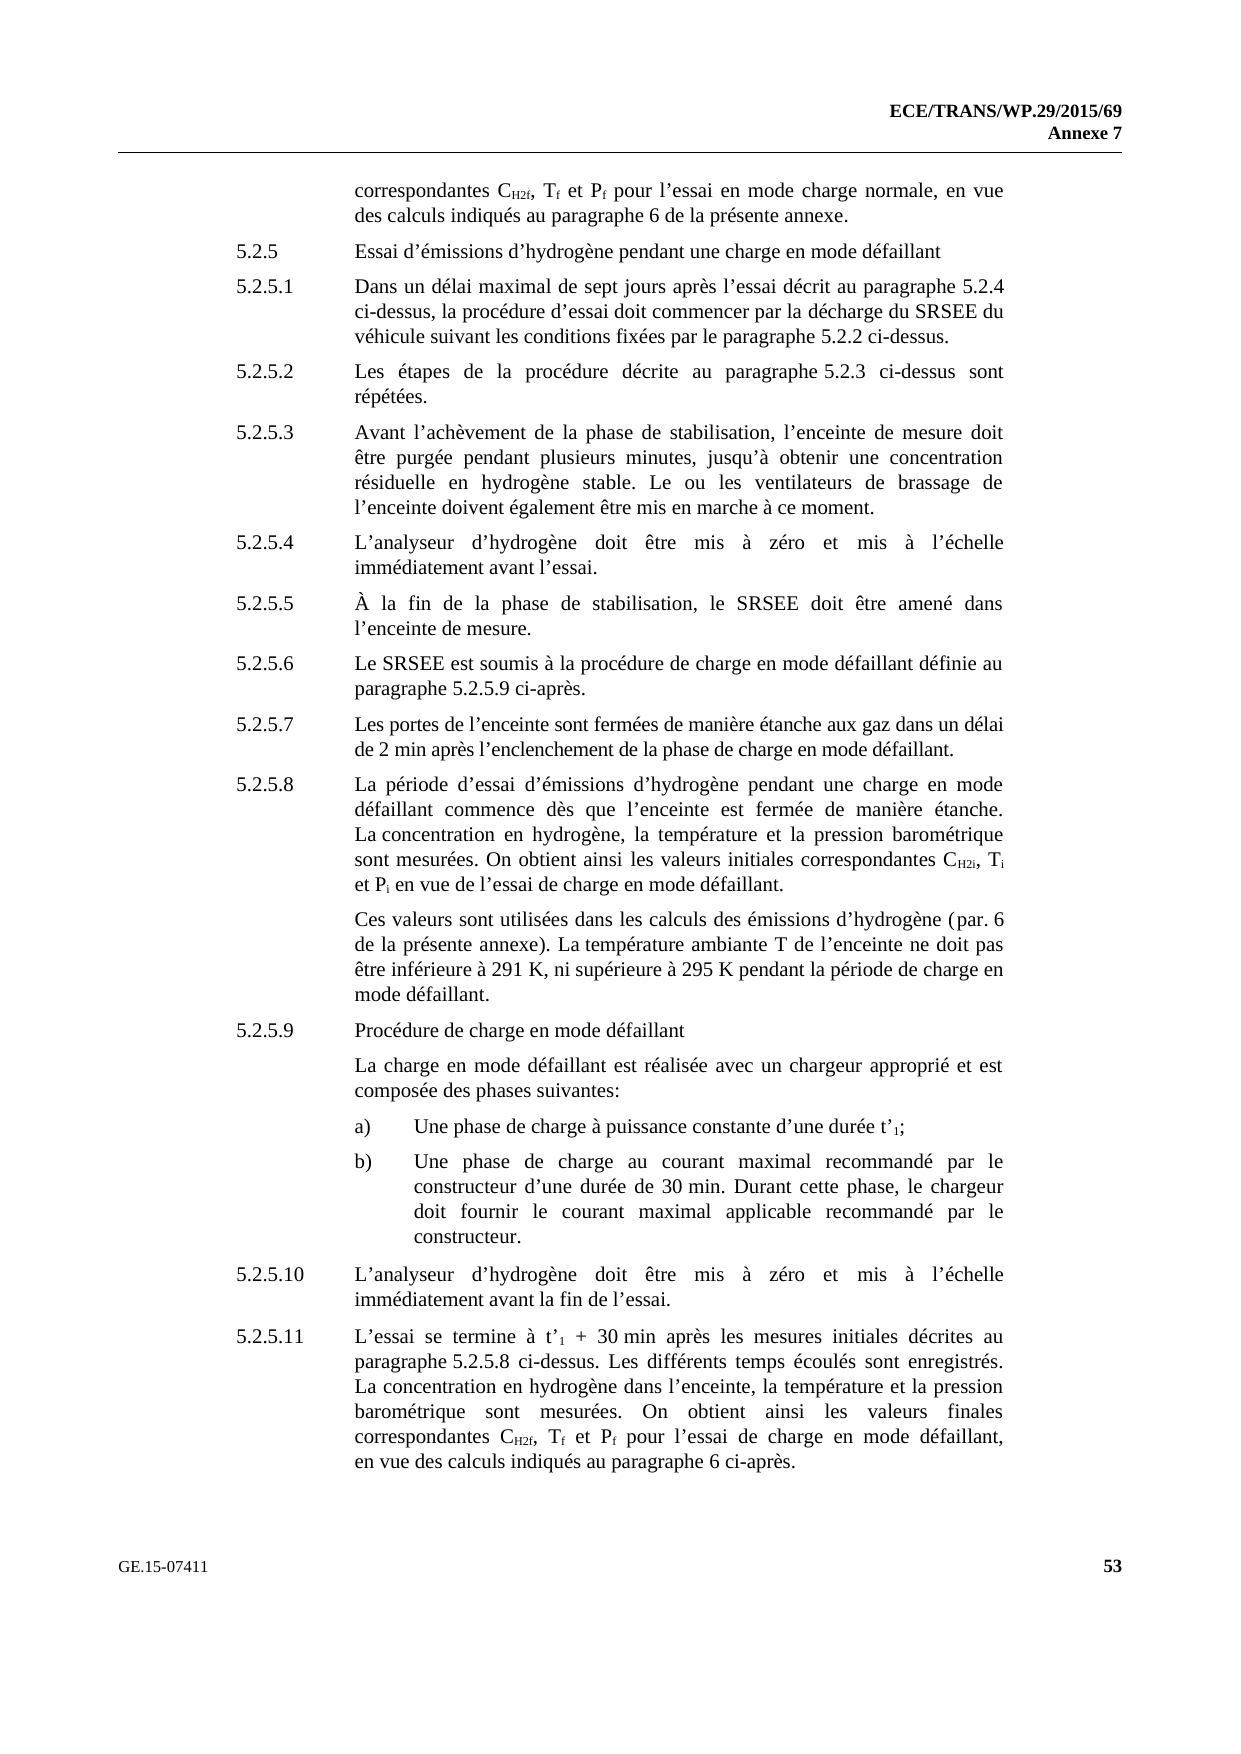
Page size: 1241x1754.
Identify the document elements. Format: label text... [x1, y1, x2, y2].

text 5.2.5.3 Avant l’achèvement de la phase de stabilisation, l’enceinte de mesure doit être purgée pendant plusieurs minutes, jusqu’à obtenir une concentration résiduelle en hydrogène stable. Le ou les ventilateurs de brassage de l’enceinte doivent également être mis en marche à ce moment. [236, 419, 1004, 519]
text 5.2.5.8 La période d’essai d’émissions d’hydrogène pendant une charge en mode défaillant commence dès que l’enceinte est fermée de manière étanche. La concentration en hydrogène, la température et la pression barométrique sont mesurées. On obtient ainsi les valeurs initiales correspondantes CH2i, Ti et Pi en vue de l’essai de charge en mode défaillant. [236, 771, 1004, 896]
text 5.2.5.2 Les étapes de la procédure décrite au paragraphe 5.2.3 ci-dessus sont répétées. [236, 358, 1004, 408]
text 5.2.5.11 L’essai se termine à t’1 + 30 min après les mesures initiales décrites au paragraphe 5.2.5.8 ci-dessus. Les différents temps écoulés sont enregistrés. La concentration en hydrogène dans l’enceinte, la température et la pression barométrique sont mesurées. On obtient ainsi les valeurs finales correspondantes CH2f, Tf et Pf pour l’essai de charge en mode défaillant, en vue des calculs indiqués au paragraphe 6 ci-après. [236, 1323, 1004, 1473]
text 5.2.5.6 Le SRSEE est soumis à la procédure de charge en mode défaillant définie au paragraphe 5.2.5.9 ci-après. [236, 650, 1004, 700]
text 5.2.5.10 L’analyseur d’hydrogène doit être mis à zéro et mis à l’échelle immédiatement avant la fin de l’essai. [236, 1261, 1004, 1311]
text 5.2.5 Essai d’émissions d’hydrogène pendant une charge en mode défaillant [236, 238, 1004, 263]
text 5.2.5.1 Dans un délai maximal de sept jours après l’essai décrit au paragraphe 5.2.4 ci-dessus, la procédure d’essai doit commencer par la décharge du SRSEE du véhicule suivant les conditions fixées par le paragraphe 5.2.2 ci-dessus. [236, 273, 1004, 348]
text 5.2.5.4 L’analyseur d’hydrogène doit être mis à zéro et mis à l’échelle immédiatement avant l’essai. [236, 529, 1004, 579]
text 5.2.5.9 Procédure de charge en mode défaillant [236, 1017, 1004, 1042]
text a) Une phase de charge à puissance constante d’une durée t’1; [354, 1113, 1004, 1138]
text 5.2.5.7 Les portes de l’enceinte sont fermées de manière étanche aux gaz dans un délai de 2 min après l’enclenchement de la phase de charge en mode défaillant. [236, 711, 1004, 761]
text 5.2.5.5 À la fin de la phase de stabilisation, le SRSEE doit être amené dans l’enceinte de mesure. [236, 590, 1004, 640]
text La charge en mode défaillant est réalisée avec un chargeur approprié et est composée des phases suivantes: [354, 1052, 1004, 1102]
text b) Une phase de charge au courant maximal recommandé par le constructeur d’une durée de 30 min. Durant cette phase, le chargeur doit fournir le courant maximal applicable recommandé par le constructeur. [354, 1148, 1004, 1248]
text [236, 177, 1004, 227]
text Ces valeurs sont utilisées dans les calculs des émissions d’hydrogène (par. 6 de la présente annexe). La température ambiante T de l’enceinte ne doit pas être inférieure à 291 K, ni supérieure à 295 K pendant la période de charge en mode défaillant. [354, 906, 1004, 1006]
